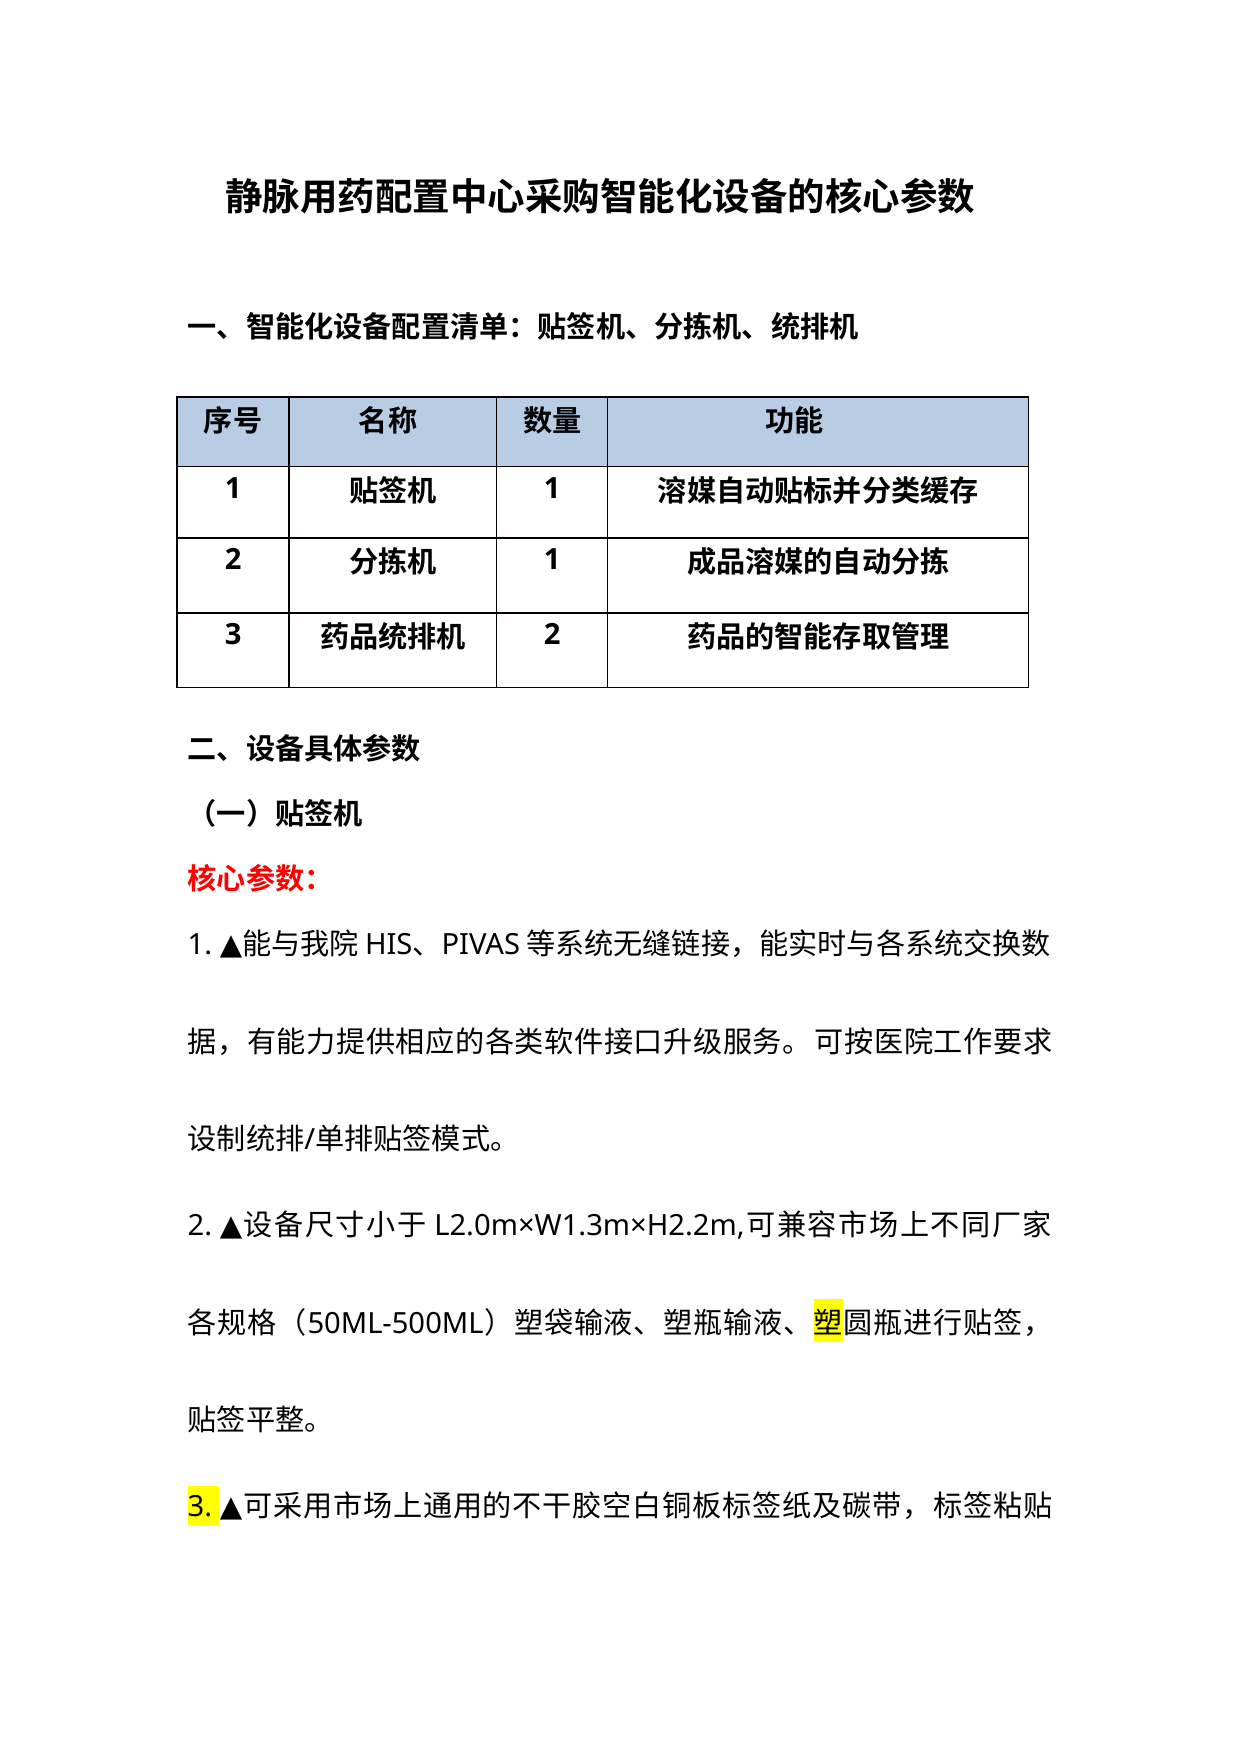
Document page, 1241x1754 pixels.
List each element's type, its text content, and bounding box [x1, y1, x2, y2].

table_cell 1 [178, 467, 288, 537]
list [187, 1472, 1053, 1537]
text 静脉用药配置中心采购智能化设备的核心参数 [187, 162, 1053, 227]
table_cell 2 [497, 614, 607, 686]
table_cell 分拣机 [290, 539, 496, 612]
table_cell 药品的智能存取管理 [608, 614, 1028, 686]
list ▲设备尺寸小于L2.0m×W1.3m×H2.2m,可兼容市场上不同厂家各规格（50ML-500ML）塑袋输液、塑瓶输液、塑圆瓶进行贴签，贴签平整。 [187, 1191, 1053, 1451]
text 核心参数： [187, 844, 1053, 909]
table_header 序号 [178, 398, 288, 466]
table_cell 3 [178, 614, 288, 686]
list 智能化设备配置清单：贴签机、分拣机、统排机 [187, 292, 1053, 357]
list ▲能与我院HIS、PIVAS等系统无缝链接，能实时与各系统交换数据，有能力提供相应的各类软件接口升级服务。可按医院工作要求设制统排/单排贴签模式。 [187, 909, 1053, 1169]
text 二、设备具体参数 [187, 422, 1053, 779]
table_cell 1 [497, 467, 607, 537]
table_cell 贴签机 [290, 467, 496, 537]
table_cell 药品统排机 [290, 614, 496, 686]
table_cell 2 [178, 539, 288, 612]
table_cell 1 [497, 539, 607, 612]
table_header 名称 [290, 398, 496, 466]
table_cell 溶媒自动贴标并分类缓存 [608, 467, 1028, 537]
table_header 数量 [497, 398, 607, 466]
text （一）贴签机 [187, 779, 1053, 844]
table_header 功能 [608, 398, 1028, 466]
table_cell 成品溶媒的自动分拣 [608, 539, 1028, 612]
